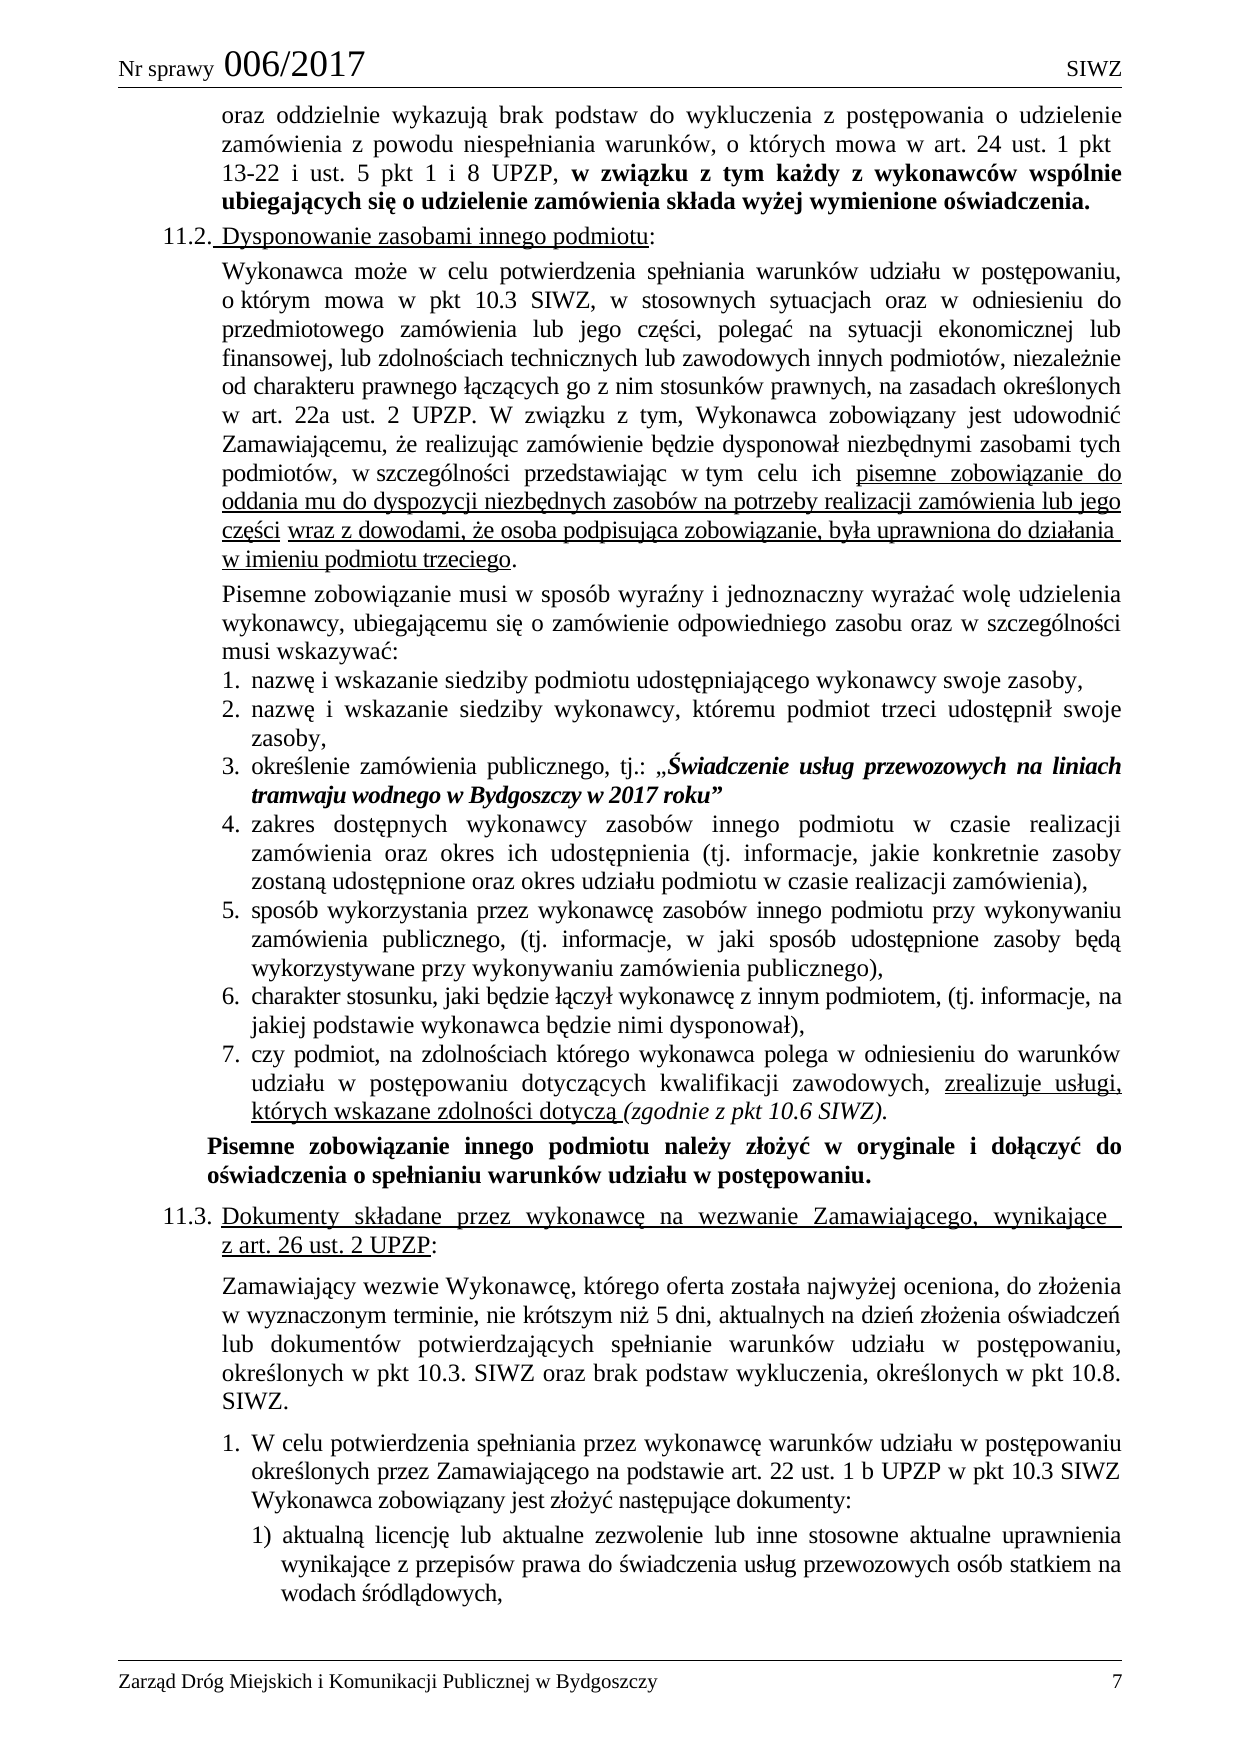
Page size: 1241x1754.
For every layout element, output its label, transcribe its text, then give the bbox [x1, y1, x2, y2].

list określenie zamówienia publicznego, tj.: „Świadczenie usług przewozowych na liniach tramwaju wodnego w Bydgoszczy w 2017 roku” [222, 751, 1122, 809]
list czy podmiot, na zdolnościach którego wykonawca polega w odniesieniu do warunków udziału w postępowaniu dotyczących kwalifikacji zawodowych, zrealizuje usługi, których wskazane zdolności dotyczą (zgodnie z pkt 10.6 SIWZ). [222, 1039, 1122, 1125]
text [221, 100, 1122, 215]
text Pisemne zobowiązanie innego podmiotu należy złożyć w oryginale i dołączyć do oświadczenia o spełnianiu warunków udziału w postępowaniu. [207, 1131, 1122, 1189]
list nazwę i wskazanie siedziby wykonawcy, któremu podmiot trzeci udostępnił swoje zasoby, [222, 694, 1122, 751]
text Zamawiający wezwie Wykonawcę, którego oferta została najwyżej oceniona, do złożenia w wyznaczonym terminie, nie krótszym niż 5 dni, aktualnych na dzień złożenia oświadczeń lub dokumentów potwierdzających spełnianie warunków udziału w postępowaniu, określonych w pkt 10.3. SIWZ oraz brak podstaw wykluczenia, określonych w pkt 10.8. SIWZ. [222, 1271, 1122, 1415]
text 1. W celu potwierdzenia spełniania przez wykonawcę warunków udziału w postępowaniu określonych przez Zamawiającego na podstawie art. 22 ust. 1 b UPZP w pkt 10.3 SIWZ Wykonawca zobowiązany jest złożyć następujące dokumenty: [222, 1428, 1122, 1514]
text 11.2. Dysponowanie zasobami innego podmiotu: [162, 221, 1122, 250]
list zakres dostępnych wykonawcy zasobów innego podmiotu w czasie realizacji zamówienia oraz okres ich udostępnienia (tj. informacje, jakie konkretnie zasoby zostaną udostępnione oraz okres udziału podmiotu w czasie realizacji zamówienia), [222, 809, 1122, 895]
list nazwę i wskazanie siedziby podmiotu udostępniającego wykonawcy swoje zasoby, [222, 665, 1122, 694]
list sposób wykorzystania przez wykonawcę zasobów innego podmiotu przy wykonywaniu zamówienia publicznego, (tj. informacje, w jaki sposób udostępnione zasoby będą wykorzystywane przy wykonywaniu zamówienia publicznego), [222, 895, 1122, 981]
text 11.3. Dokumenty składane przez wykonawcę na wezwanie Zamawiającego, wynikające z art. 26 ust. 2 UPZP: [162, 1201, 1122, 1259]
text 1) aktualną licencję lub aktualne zezwolenie lub inne stosowne aktualne uprawnienia wynikające z przepisów prawa do świadczenia usług przewozowych osób statkiem na wodach śródlądowych, [251, 1520, 1122, 1606]
text Pisemne zobowiązanie musi w sposób wyraźny i jednoznaczny wyrażać wolę udzielenia wykonawcy, ubiegającemu się o zamówienie odpowiedniego zasobu oraz w szczególności musi wskazywać: [222, 579, 1122, 665]
list charakter stosunku, jaki będzie łączył wykonawcę z innym podmiotem, (tj. informacje, na jakiej podstawie wykonawca będzie nimi dysponował), [222, 981, 1122, 1039]
text Wykonawca może w celu potwierdzenia spełniania warunków udziału w postępowaniu, o którym mowa w pkt 10.3 SIWZ, w stosownych sytuacjach oraz w odniesieniu do przedmiotowego zamówienia lub jego części, polegać na sytuacji ekonomicznej lub finansowej, lub zdolnościach technicznych lub zawodowych innych podmiotów, niezależnie od charakteru prawnego łączących go z nim stosunków prawnych, na zasadach określonych w art. 22a ust. 2 UPZP. W związku z tym, Wykonawca zobowiązany jest udowodnić Zamawiającemu, że realizując zamówienie będzie dysponował niezbędnymi zasobami tych podmiotów, w szczególności przedstawiając w tym celu ich pisemne zobowiązanie do oddania mu do dyspozycji niezbędnych zasobów na potrzeby realizacji zamówienia lub jego części wraz z dowodami, że osoba podpisująca zobowiązanie, była uprawniona do działania w imieniu podmiotu trzeciego. [222, 256, 1122, 573]
